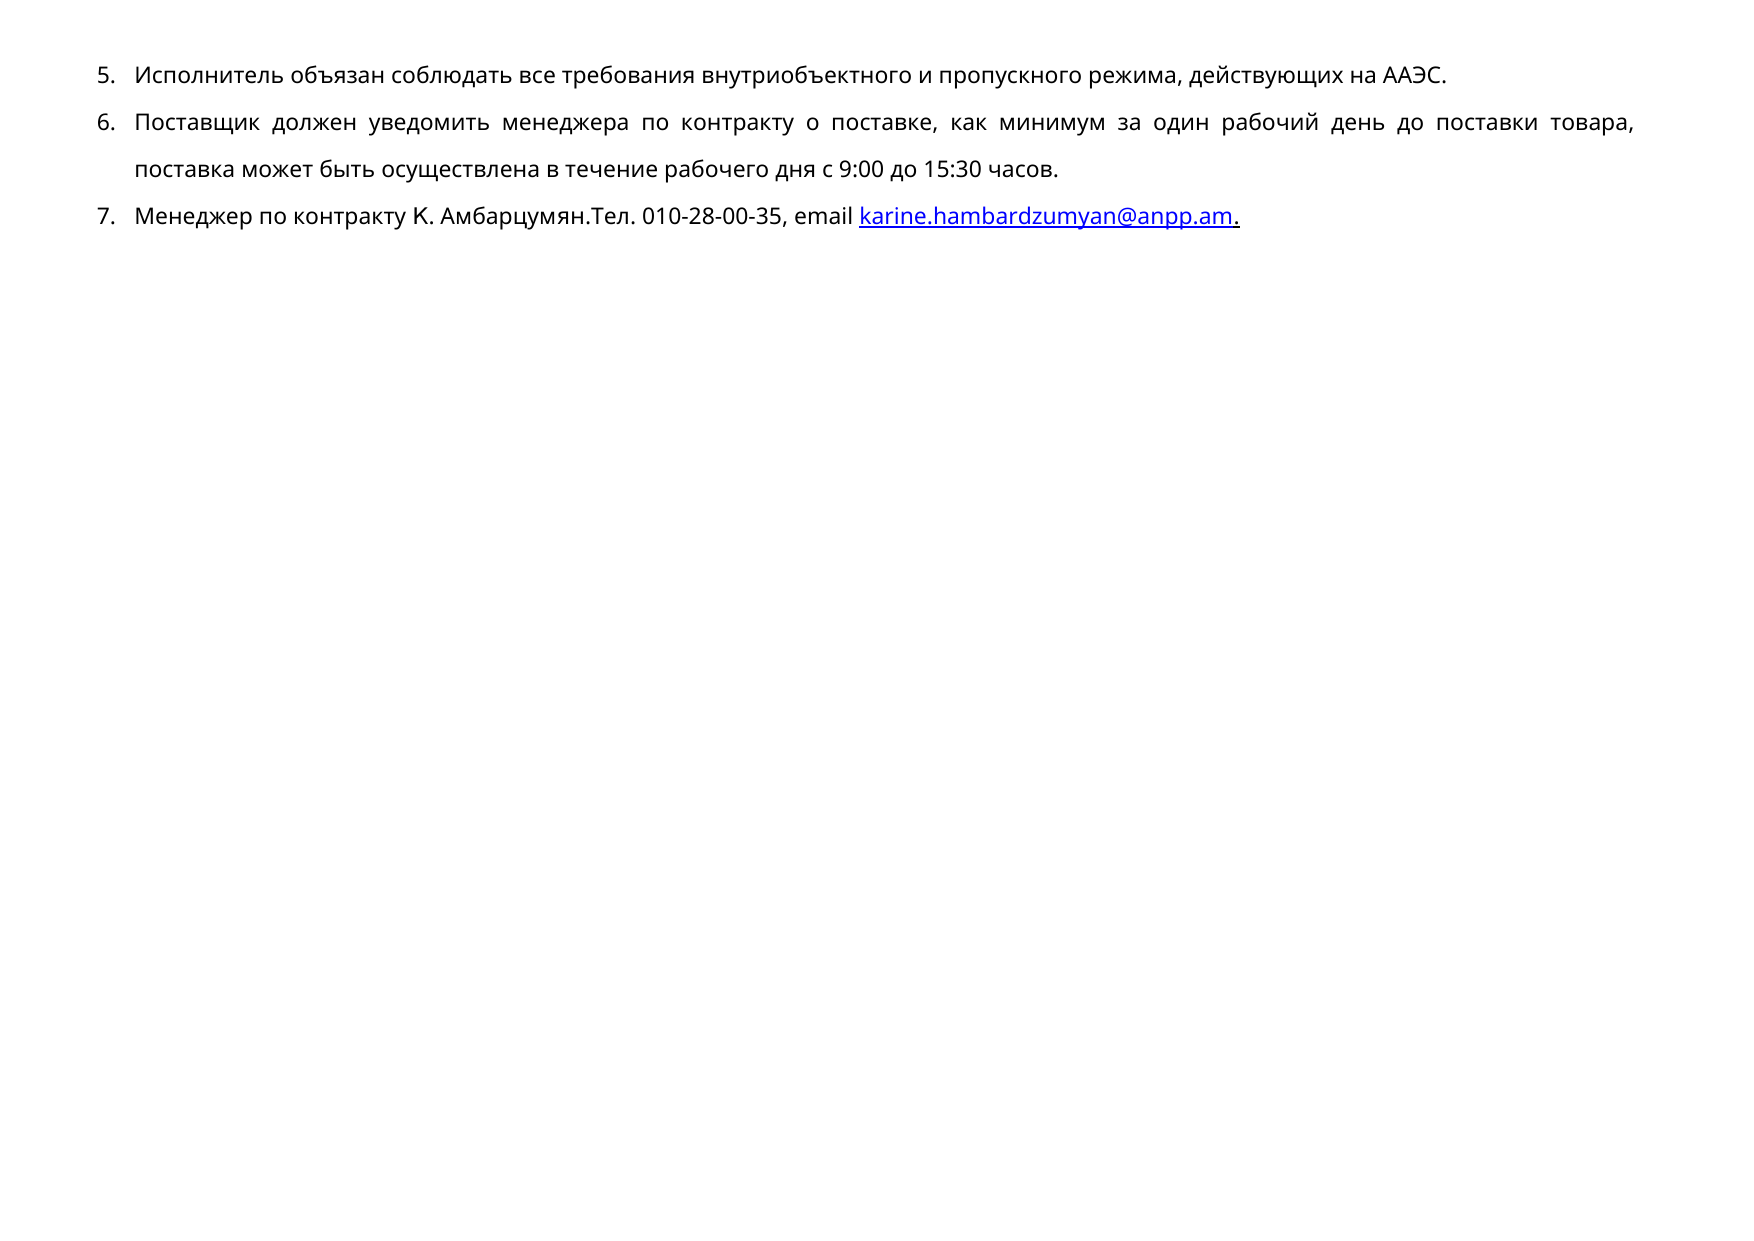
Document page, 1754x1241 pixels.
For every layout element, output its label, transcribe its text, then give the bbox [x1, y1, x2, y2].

list Поставщик должен уведомить менеджера по контракту о поставке, как минимум за один рабочий день до поставки товара, поставка может быть осуществлена в течение рабочего дня с 9:00 до 15:30 часов. [97, 106, 1636, 184]
list Исполнитель объязан соблюдать все требования внутриобъектного и пропускного режима, действующих на ААЭС. [97, 59, 1636, 90]
list Менеджер по контракту К. Амбарцумян.Тел. 010-28-00-35, email karine.hambardzumyan@anpp.am. [97, 200, 1636, 231]
